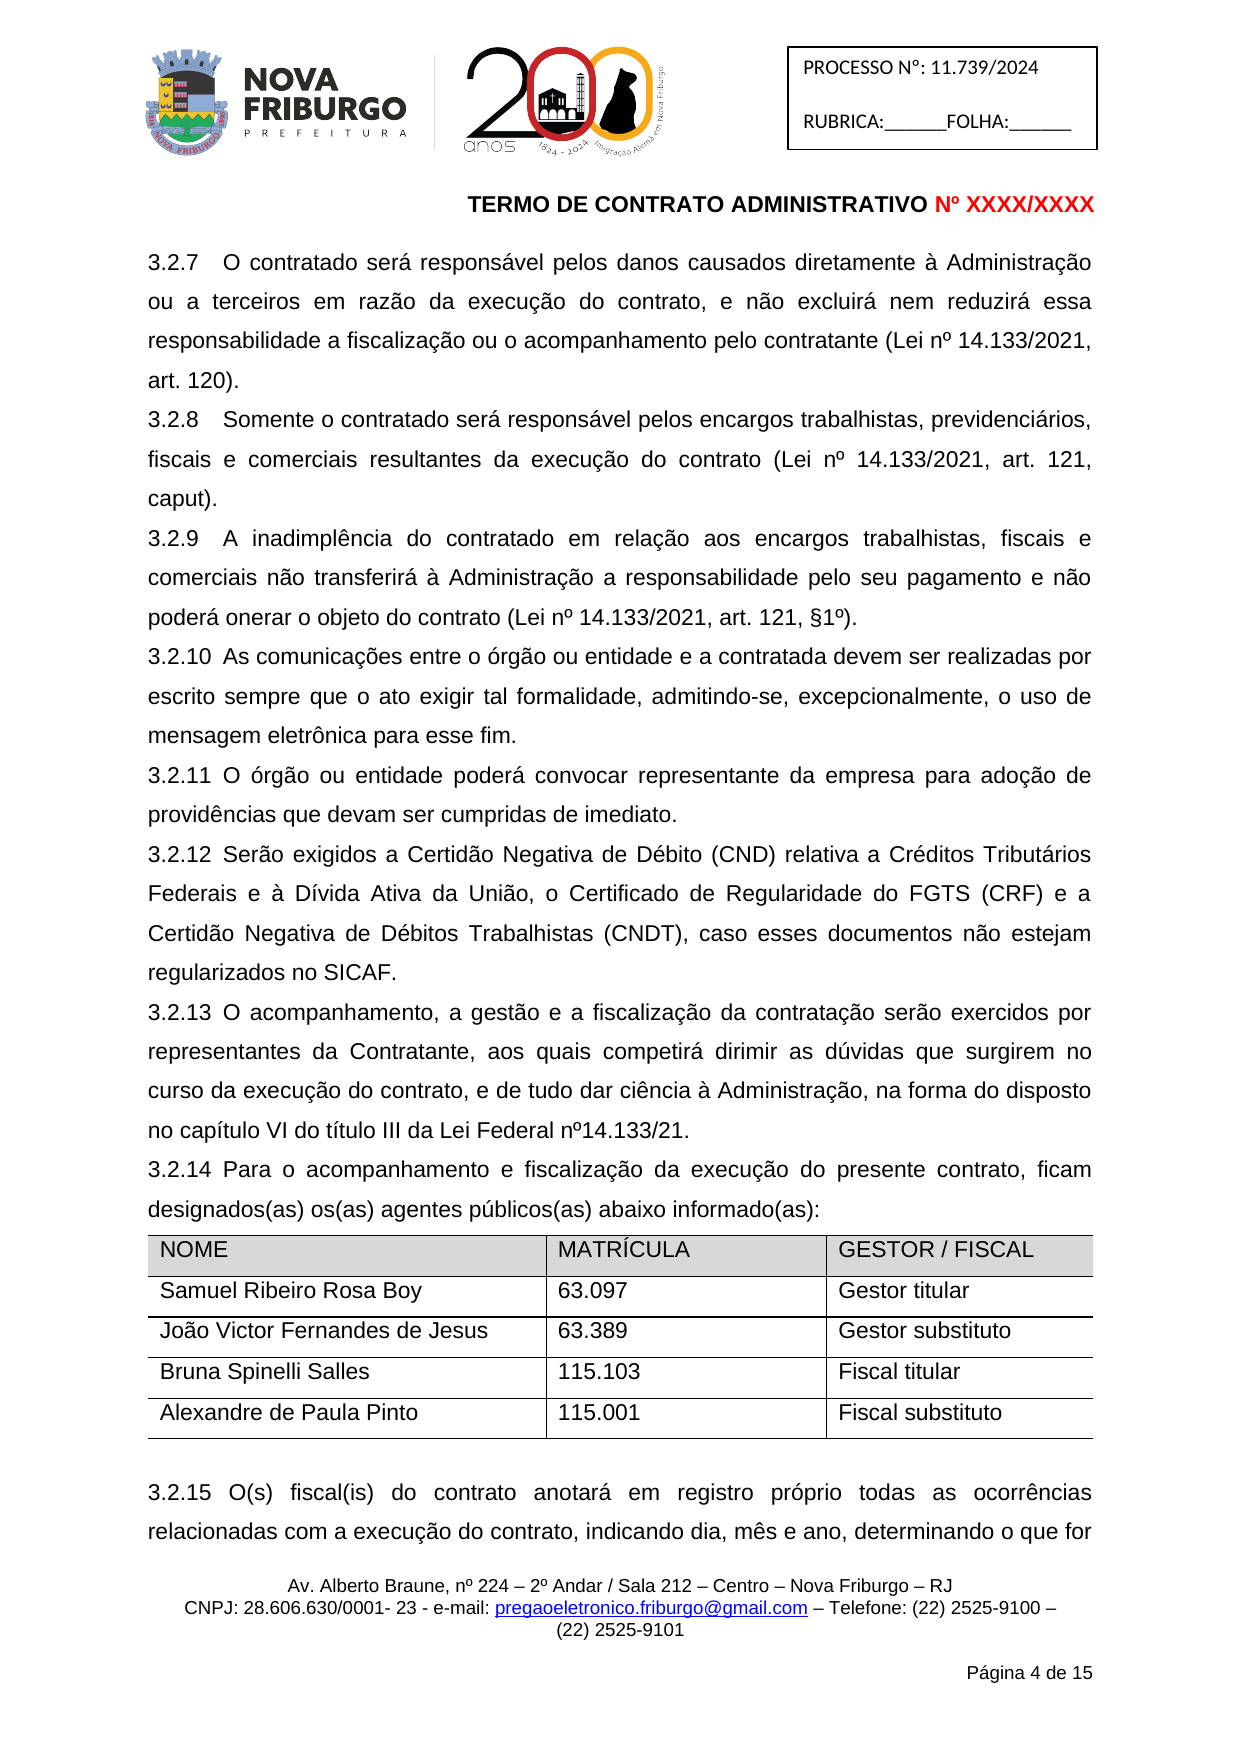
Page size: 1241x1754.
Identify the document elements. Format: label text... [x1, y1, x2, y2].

picture [118, 14, 696, 185]
table_header GESTOR / FISCAL [827, 1236, 1093, 1276]
list O acompanhamento, a gestão e a fiscalização da contratação serão exercidos por representantes da Contratante, aos quais competirá dirimir as dúvidas que surgirem no curso da execução do contrato, e de tudo dar ciência à Administração, na forma do disposto no capítulo VI do título III da Lei Federal nº14.133/21. [148, 998, 1092, 1143]
table_cell Gestor titular [827, 1277, 1093, 1316]
table_cell Alexandre de Paula Pinto [148, 1399, 546, 1438]
table_cell Samuel Ribeiro Rosa Boy [148, 1277, 546, 1316]
list Para o acompanhamento e fiscalização da execução do presente contrato, ficam designados(as) os(as) agentes públicos(as) abaixo informado(as): [148, 1156, 1092, 1222]
table_cell 115.103 [547, 1358, 826, 1397]
table_header NOME [148, 1236, 546, 1276]
table_cell Gestor substituto [827, 1318, 1093, 1357]
table_header MATRÍCULA [547, 1236, 826, 1276]
table_cell 63.097 [547, 1277, 826, 1316]
table_cell Fiscal substituto [827, 1399, 1093, 1438]
list As comunicações entre o órgão ou entidade e a contratada devem ser realizadas por escrito sempre que o ato exigir tal formalidade, admitindo-se, excepcionalmente, o uso de mensagem eletrônica para esse fim. [148, 643, 1092, 748]
list Somente o contratado será responsável pelos encargos trabalhistas, previdenciários, fiscais e comerciais resultantes da execução do contrato (Lei nº 14.133/2021, art. 121, caput). [148, 406, 1092, 512]
list O órgão ou entidade poderá convocar representante da empresa para adoção de providências que devam ser cumpridas de imediato. [148, 762, 1092, 827]
list O contratado será responsável pelos danos causados diretamente à Administração ou a terceiros em razão da execução do contrato, e não excluirá nem reduzirá essa responsabilidade a fiscalização ou o acompanhamento pelo contratante (Lei nº 14.133/2021, art. 120). [148, 248, 1092, 393]
list Serão exigidos a Certidão Negativa de Débito (CND) relativa a Créditos Tributários Federais e à Dívida Ativa da União, o Certificado de Regularidade do FGTS (CRF) e a Certidão Negativa de Débitos Trabalhistas (CNDT), caso esses documentos não estejam regularizados no SICAF. [148, 841, 1092, 985]
table_cell Fiscal titular [827, 1358, 1093, 1397]
table_cell 63.389 [547, 1318, 826, 1357]
list A inadimplência do contratado em relação aos encargos trabalhistas, fiscais e comerciais não transferirá à Administração a responsabilidade pelo seu pagamento e não poderá onerar o objeto do contrato (Lei nº 14.133/2021, art. 121, §1º). [148, 525, 1092, 630]
table_cell 115.001 [547, 1399, 826, 1438]
table_cell João Victor Fernandes de Jesus [148, 1318, 546, 1357]
table_cell Bruna Spinelli Salles [148, 1358, 546, 1397]
